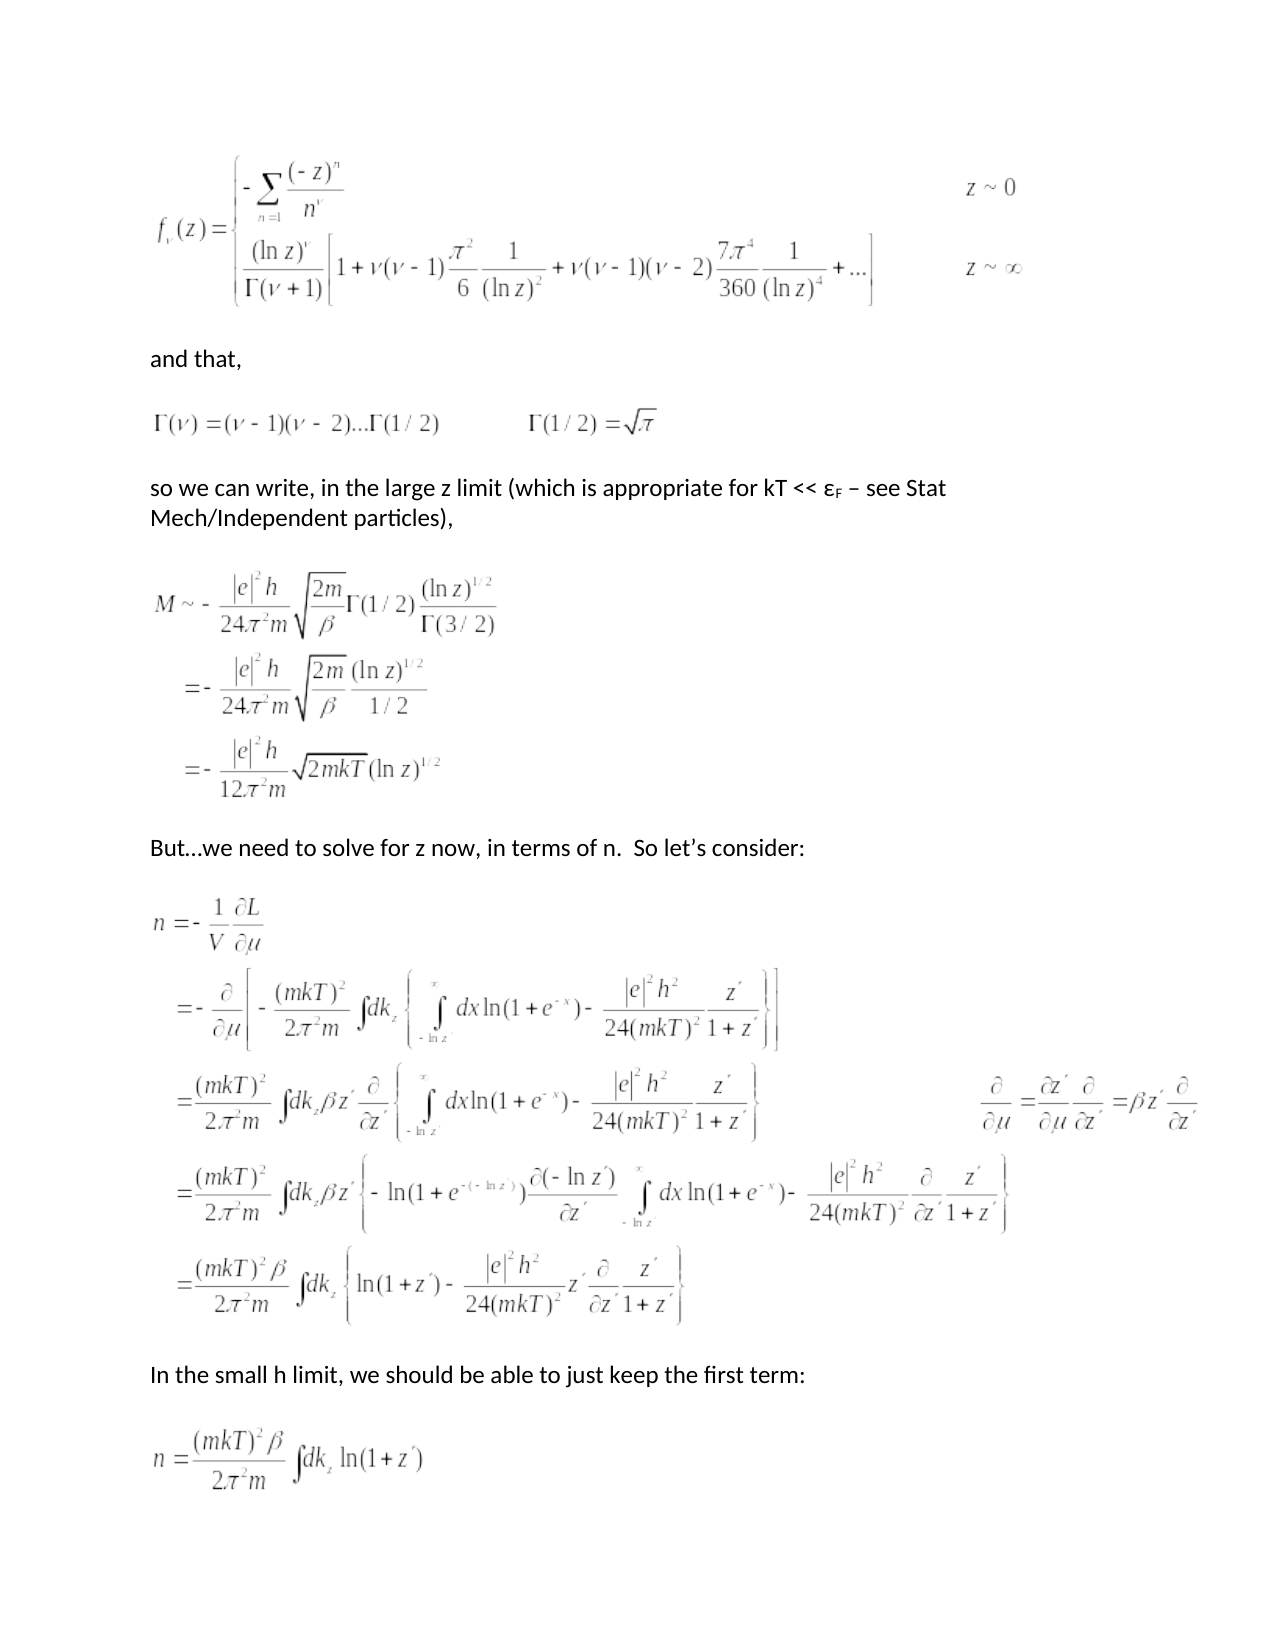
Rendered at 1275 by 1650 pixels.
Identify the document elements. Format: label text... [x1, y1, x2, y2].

text In the small h limit, we should be able to just keep the first term: [150, 1359, 1125, 1389]
text But…we need to solve for z now, in terms of n. So let’s consider: [150, 832, 1125, 862]
text so we can write, in the large z limit (which is appropriate for kT << εF – see Stat Mech/Independent particles), [150, 472, 1125, 533]
text and that, [150, 343, 1125, 373]
